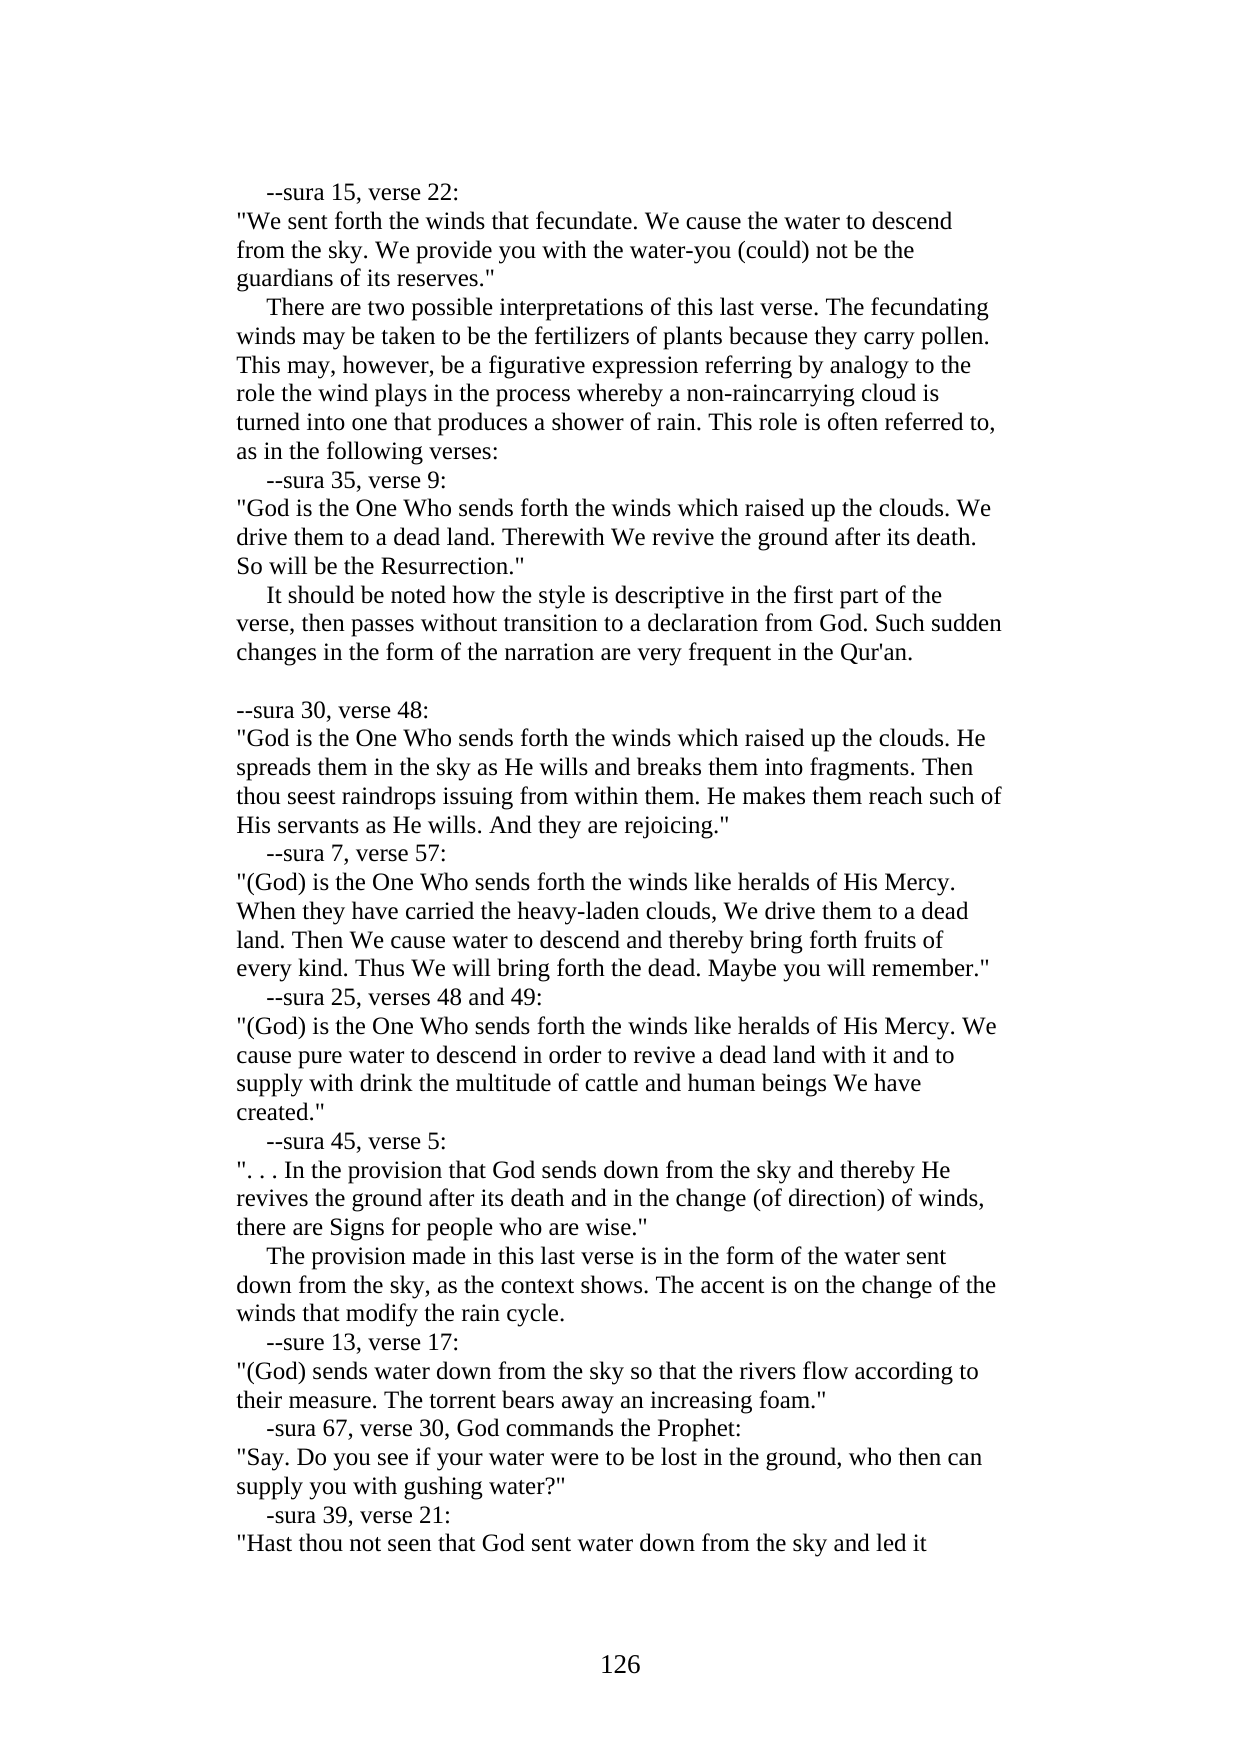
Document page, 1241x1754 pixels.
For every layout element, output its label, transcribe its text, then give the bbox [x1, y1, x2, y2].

text --sura 45, verse 5: ". . . In the provision that God sends down from the sky and thereby He revives the ground after its death and in the change (of direction) of winds, there are Signs for people who are wise." [236, 1126, 1004, 1241]
text --sura 25, verses 48 and 49: "(God) is the One Who sends forth the winds like heralds of His Mercy. We cause pure water to descend in order to revive a dead land with it and to supply with drink the multitude of cattle and human beings We have created." [236, 982, 1004, 1126]
text It should be noted how the style is descriptive in the first part of the verse, then passes without transition to a declaration from God. Such sudden changes in the form of the narration are very frequent in the Qur'an. --sura 30, verse 48: "God is the One Who sends forth the winds which raised up the clouds. He spreads them in the sky as He wills and breaks them into fragments. Then thou seest raindrops issuing from within them. He makes them reach such of His servants as He wills. And they are rejoicing." [236, 580, 1004, 838]
text There are two possible interpretations of this last verse. The fecundating winds may be taken to be the fertilizers of plants because they carry pollen. This may, however, be a figurative expression referring by analogy to the role the wind plays in the process whereby a non-raincarrying cloud is turned into one that produces a shower of rain. This role is often referred to, as in the following verses: [236, 292, 1004, 465]
text --sura 15, verse 22: "We sent forth the winds that fecundate. We cause the water to descend from the sky. We provide you with the water-you (could) not be the guardians of its reserves." [236, 177, 1004, 292]
text --sura 35, verse 9: "God is the One Who sends forth the winds which raised up the clouds. We drive them to a dead land. Therewith We revive the ground after its death. So will be the Resurrection." [236, 465, 1004, 580]
text -sura 67, verse 30, God commands the Prophet: "Say. Do you see if your water were to be lost in the ground, who then can supply you with gushing water?" [236, 1413, 1004, 1500]
text --sure 13, verse 17: "(God) sends water down from the sky so that the rivers flow according to their measure. The torrent bears away an increasing foam." [236, 1327, 1004, 1413]
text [236, 1500, 1004, 1557]
text --sura 7, verse 57: "(God) is the One Who sends forth the winds like heralds of His Mercy. When they have carried the heavy-laden clouds, We drive them to a dead land. Then We cause water to descend and thereby bring forth fruits of every kind. Thus We will bring forth the dead. Maybe you will remember." [236, 838, 1004, 982]
text The provision made in this last verse is in the form of the water sent down from the sky, as the context shows. The accent is on the change of the winds that modify the rain cycle. [236, 1241, 1004, 1327]
